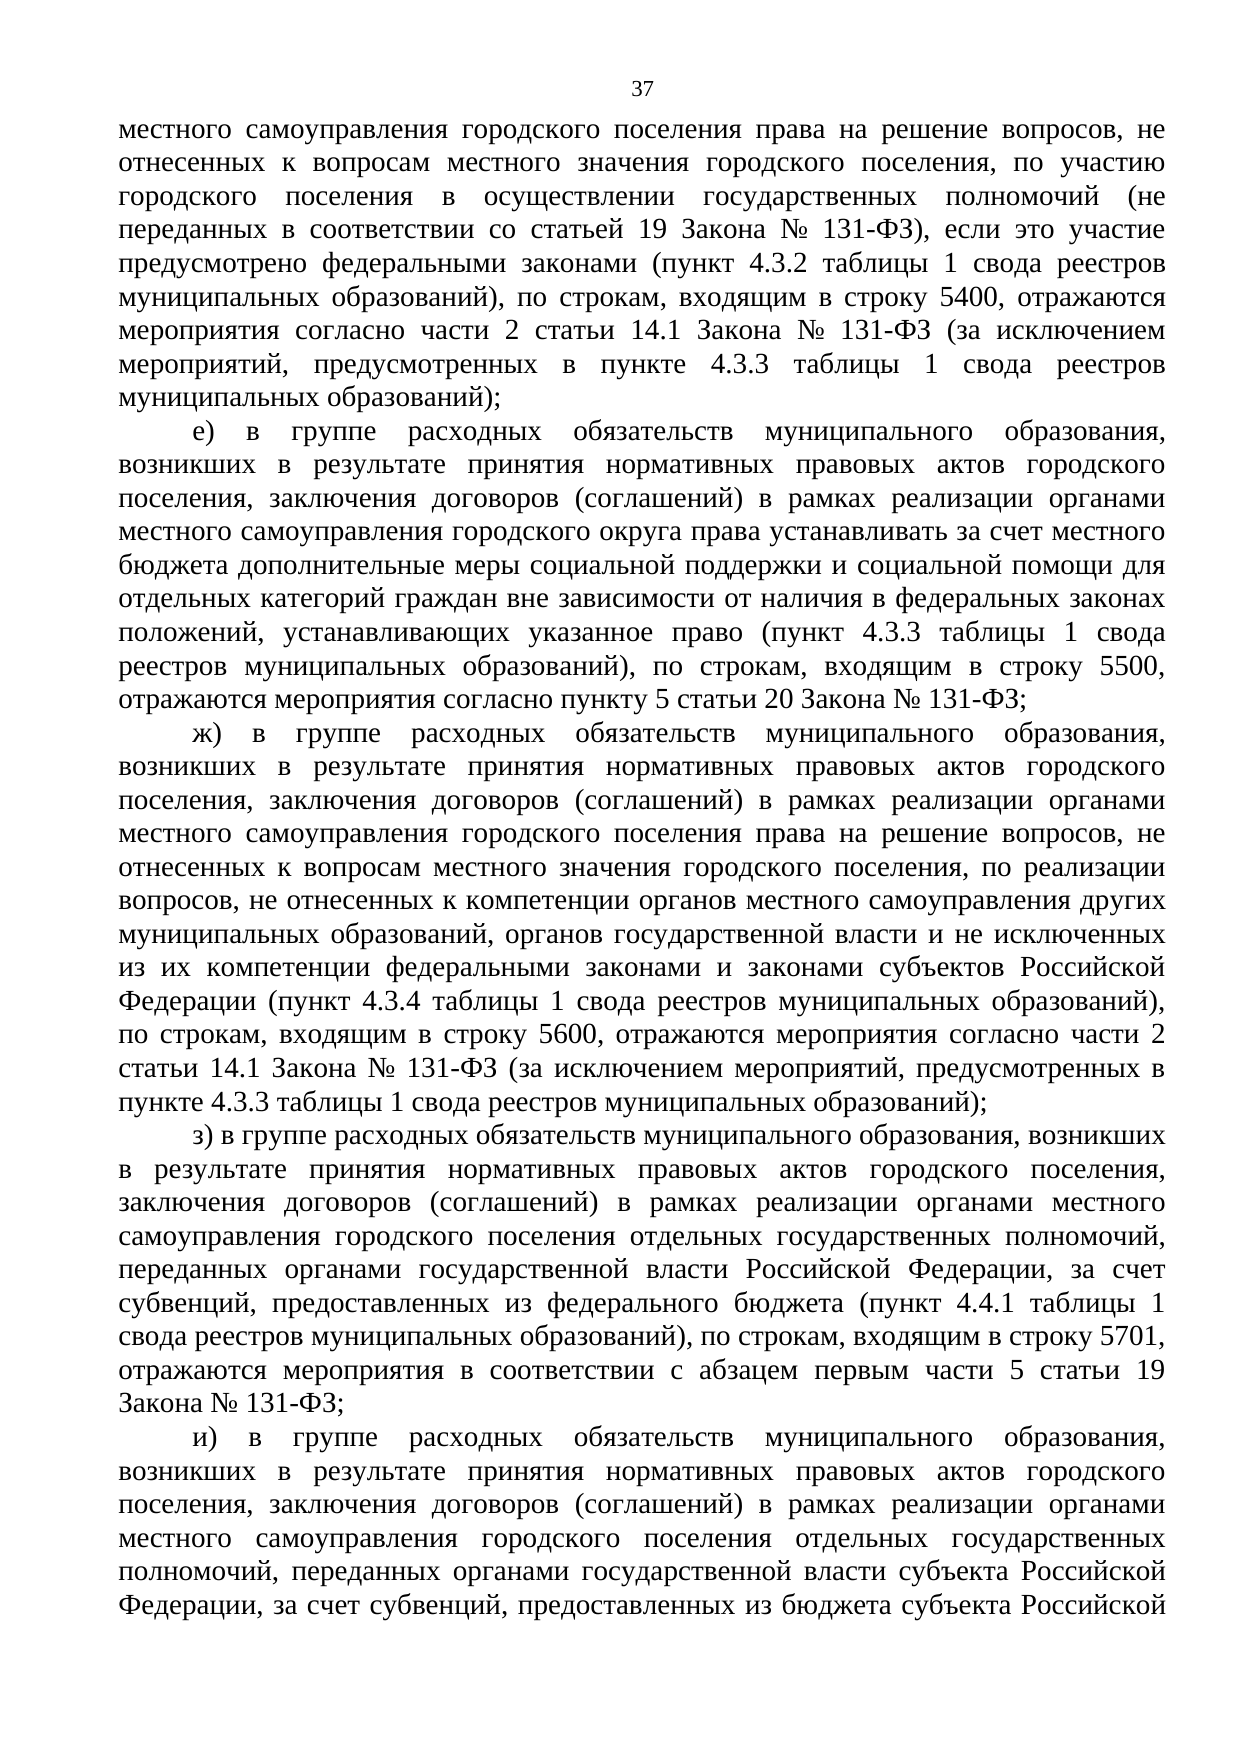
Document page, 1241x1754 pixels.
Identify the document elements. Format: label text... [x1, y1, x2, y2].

text е) в группе расходных обязательств муниципального образования, возникших в результате принятия нормативных правовых актов городского поселения, заключения договоров (соглашений) в рамках реализации органами местного самоуправления городского округа права устанавливать за счет местного бюджета дополнительные меры социальной поддержки и социальной помощи для отдельных категорий граждан вне зависимости от наличия в федеральных законах положений, устанавливающих указанное право (пункт 4.3.3 таблицы 1 свода реестров муниципальных образований), по строкам, входящим в строку 5500, отражаются мероприятия согласно пункту 5 статьи 20 Закона № 131-ФЗ; [118, 413, 1167, 715]
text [118, 1419, 1167, 1620]
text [118, 111, 1167, 413]
text ж) в группе расходных обязательств муниципального образования, возникших в результате принятия нормативных правовых актов городского поселения, заключения договоров (соглашений) в рамках реализации органами местного самоуправления городского поселения права на решение вопросов, не отнесенных к вопросам местного значения городского поселения, по реализации вопросов, не отнесенных к компетенции органов местного самоуправления других муниципальных образований, органов государственной власти и не исключенных из их компетенции федеральными законами и законами субъектов Российской Федерации (пункт 4.3.4 таблицы 1 свода реестров муниципальных образований), по строкам, входящим в строку 5600, отражаются мероприятия согласно части 2 статьи 14.1 Закона № 131-ФЗ (за исключением мероприятий, предусмотренных в пункте 4.3.3 таблицы 1 свода реестров муниципальных образований); [118, 715, 1167, 1117]
text з) в группе расходных обязательств муниципального образования, возникших в результате принятия нормативных правовых актов городского поселения, заключения договоров (соглашений) в рамках реализации органами местного самоуправления городского поселения отдельных государственных полномочий, переданных органами государственной власти Российской Федерации, за счет субвенций, предоставленных из федерального бюджета (пункт 4.4.1 таблицы 1 свода реестров муниципальных образований), по строкам, входящим в строку 5701, отражаются мероприятия в соответствии с абзацем первым части 5 статьи 19 Закона № 131-ФЗ; [118, 1117, 1167, 1419]
